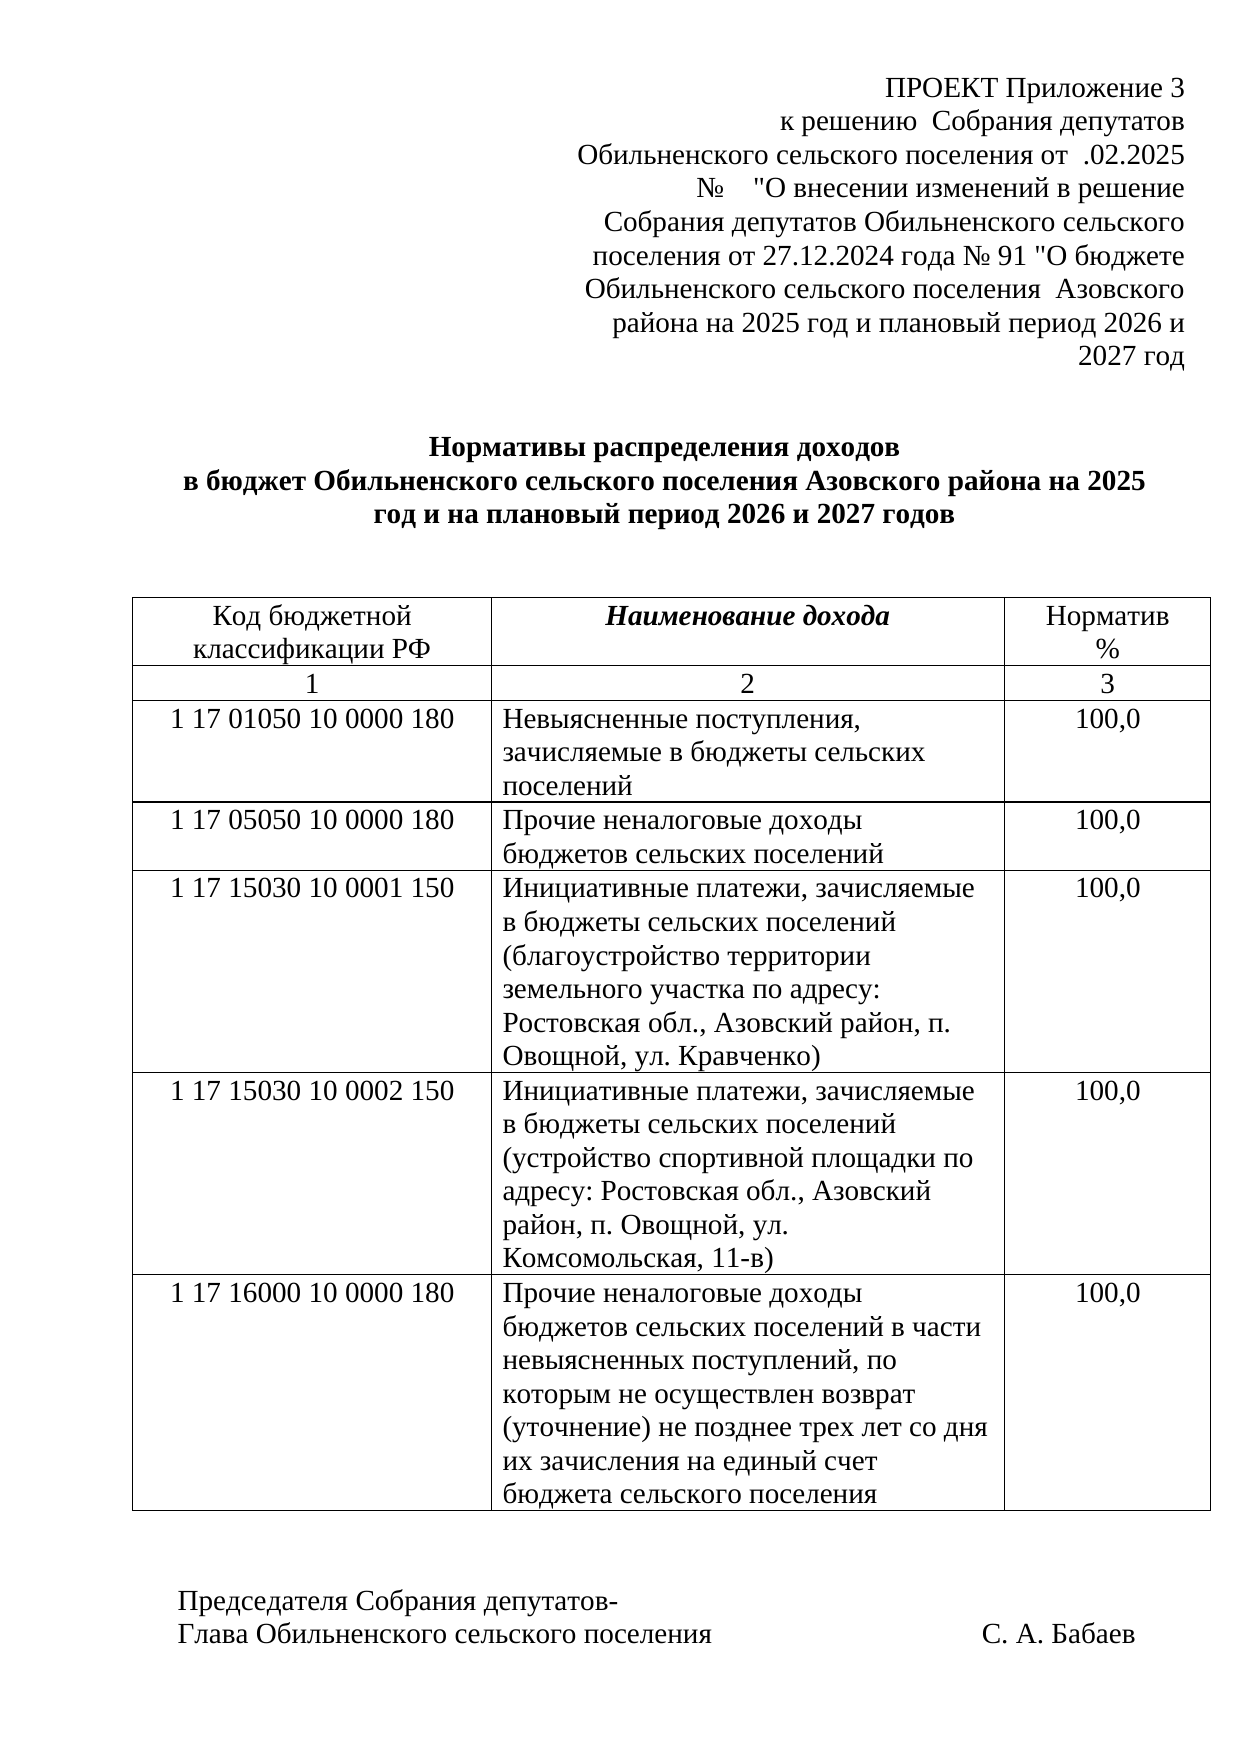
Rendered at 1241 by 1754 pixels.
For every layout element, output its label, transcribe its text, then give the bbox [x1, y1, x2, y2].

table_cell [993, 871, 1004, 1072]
table_header Наименование дохода [492, 598, 1004, 665]
table_cell к решению Собрания депутатов Обильненского сельского поселения от .02.2025 № "О внесении изменений в решение Собрания депутатов Обильненского сельского поселения от 27.12.2024 года № 91 "О бюджете Обильненского сельского поселения Азовского района на 2025 год и плановый период 2026 и 2027 год [576, 104, 1196, 372]
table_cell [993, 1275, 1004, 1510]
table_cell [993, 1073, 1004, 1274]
text Нормативы распределения доходов [177, 429, 1152, 463]
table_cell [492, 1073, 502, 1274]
table_cell 1 17 05050 10 0000 180 [133, 803, 491, 869]
table_cell 1 17 15030 10 0001 150 [133, 871, 491, 1072]
table_cell 100,0 [1005, 1275, 1210, 1510]
table_header ПРОЕКТ Приложение 3 [576, 59, 1196, 103]
table_cell 1 17 01050 10 0000 180 [133, 701, 491, 801]
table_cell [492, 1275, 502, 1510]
table_cell 100,0 [1005, 803, 1210, 869]
table_cell 1 17 15030 10 0002 150 [133, 1073, 491, 1274]
table_cell 1 17 16000 10 0000 180 [133, 1275, 491, 1510]
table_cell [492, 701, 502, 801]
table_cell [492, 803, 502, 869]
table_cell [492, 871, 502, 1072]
table_cell 100,0 [1005, 1073, 1210, 1274]
text Председателя Собрания депутатов- [177, 1583, 1152, 1616]
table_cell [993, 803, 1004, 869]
table_cell 100,0 [1005, 701, 1210, 801]
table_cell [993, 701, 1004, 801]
text в бюджет Обильненского сельского поселения Азовского района на 2025 год и на плановый период 2026 и 2027 годов [177, 463, 1152, 530]
table_cell 100,0 [1005, 871, 1210, 1072]
text Глава Обильненского сельского поселения С. А. Бабаев [177, 1616, 1152, 1650]
